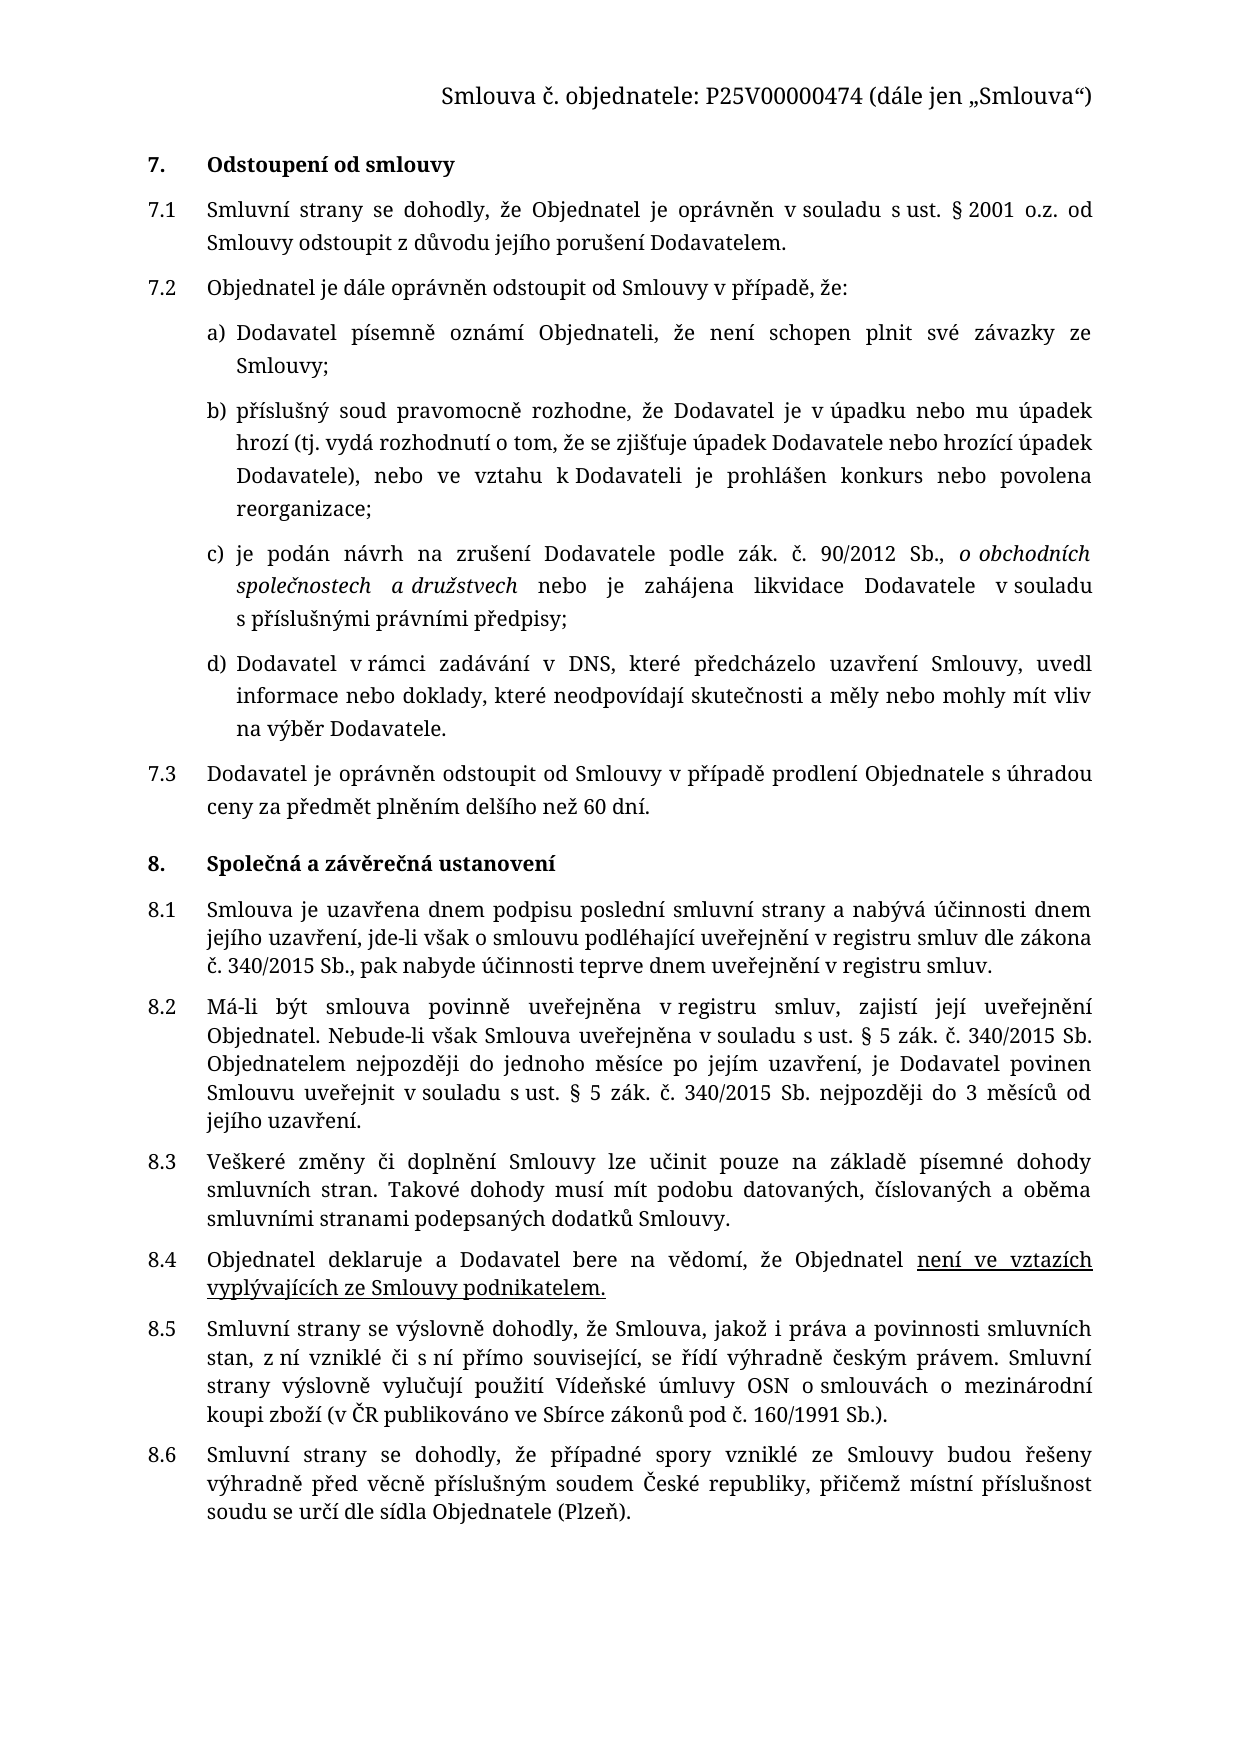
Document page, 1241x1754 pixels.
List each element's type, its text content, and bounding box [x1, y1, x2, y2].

list je podán návrh na zrušení Dodavatele podle zák. č. 90/2012 Sb., o obchodních společnostech a družstvech nebo je zahájena likvidace Dodavatele v souladu s příslušnými právními předpisy; [207, 539, 1093, 632]
list Objednatel je dále oprávněn odstoupit od Smlouvy v případě, že: [148, 273, 1093, 301]
list Odstoupení od smlouvy [148, 150, 1093, 179]
list Smluvní strany se výslovně dohodly, že Smlouva, jakož i práva a povinnosti smluvních stan, z ní vzniklé či s ní přímo související, se řídí výhradně českým právem. Smluvní strany výslovně vylučují použití Vídeňské úmluvy OSN o smlouvách o mezinárodní koupi zboží (v ČR publikováno ve Sbírce zákonů pod č. 160/1991 Sb.). [148, 1314, 1093, 1428]
list Veškeré změny či doplnění Smlouvy lze učinit pouze na základě písemné dohody smluvních stran. Takové dohody musí mít podobu datovaných, číslovaných a oběma smluvními stranami podepsaných dodatků Smlouvy. [148, 1147, 1093, 1232]
list Dodavatel je oprávněn odstoupit od Smlouvy v případě prodlení Objednatele s úhradou ceny za předmět plněním delšího než 60 dní. [148, 759, 1093, 820]
list Objednatel deklaruje a Dodavatel bere na vědomí, že Objednatel není ve vztazích vyplývajících ze Smlouvy podnikatelem. [148, 1245, 1093, 1302]
list Smlouva je uzavřena dnem podpisu poslední smluvní strany a nabývá účinnosti dnem jejího uzavření, jde-li však o smlouvu podléhající uveřejnění v registru smluv dle zákona č. 340/2015 Sb., pak nabyde účinnosti teprve dnem uveřejnění v registru smluv. [148, 895, 1093, 980]
list Má-li být smlouva povinně uveřejněna v registru smluv, zajistí její uveřejnění Objednatel. Nebude-li však Smlouva uveřejněna v souladu s ust. § 5 zák. č. 340/2015 Sb. Objednatelem nejpozději do jednoho měsíce po jejím uzavření, je Dodavatel povinen Smlouvu uveřejnit v souladu s ust. § 5 zák. č. 340/2015 Sb. nejpozději do 3 měsíců od jejího uzavření. [148, 992, 1093, 1135]
list příslušný soud pravomocně rozhodne, že Dodavatel je v úpadku nebo mu úpadek hrozí (tj. vydá rozhodnutí o tom, že se zjišťuje úpadek Dodavatele nebo hrozící úpadek Dodavatele), nebo ve vztahu k Dodavateli je prohlášen konkurs nebo povolena reorganizace; [207, 396, 1093, 522]
list Dodavatel v rámci zadávání v DNS, které předcházelo uzavření Smlouvy, uvedl informace nebo doklady, které neodpovídají skutečnosti a měly nebo mohly mít vliv na výběr Dodavatele. [207, 649, 1093, 743]
list Smluvní strany se dohodly, že případné spory vzniklé ze Smlouvy budou řešeny výhradně před věcně příslušným soudem České republiky, přičemž místní příslušnost soudu se určí dle sídla Objednatele (Plzeň). [148, 1441, 1093, 1526]
list Dodavatel písemně oznámí Objednateli, že není schopen plnit své závazky ze Smlouvy; [207, 318, 1093, 379]
list Společná a závěrečná ustanovení [148, 849, 1093, 878]
list Smluvní strany se dohodly, že Objednatel je oprávněn v souladu s ust. § 2001 o.z. od Smlouvy odstoupit z důvodu jejího porušení Dodavatelem. [148, 195, 1093, 256]
